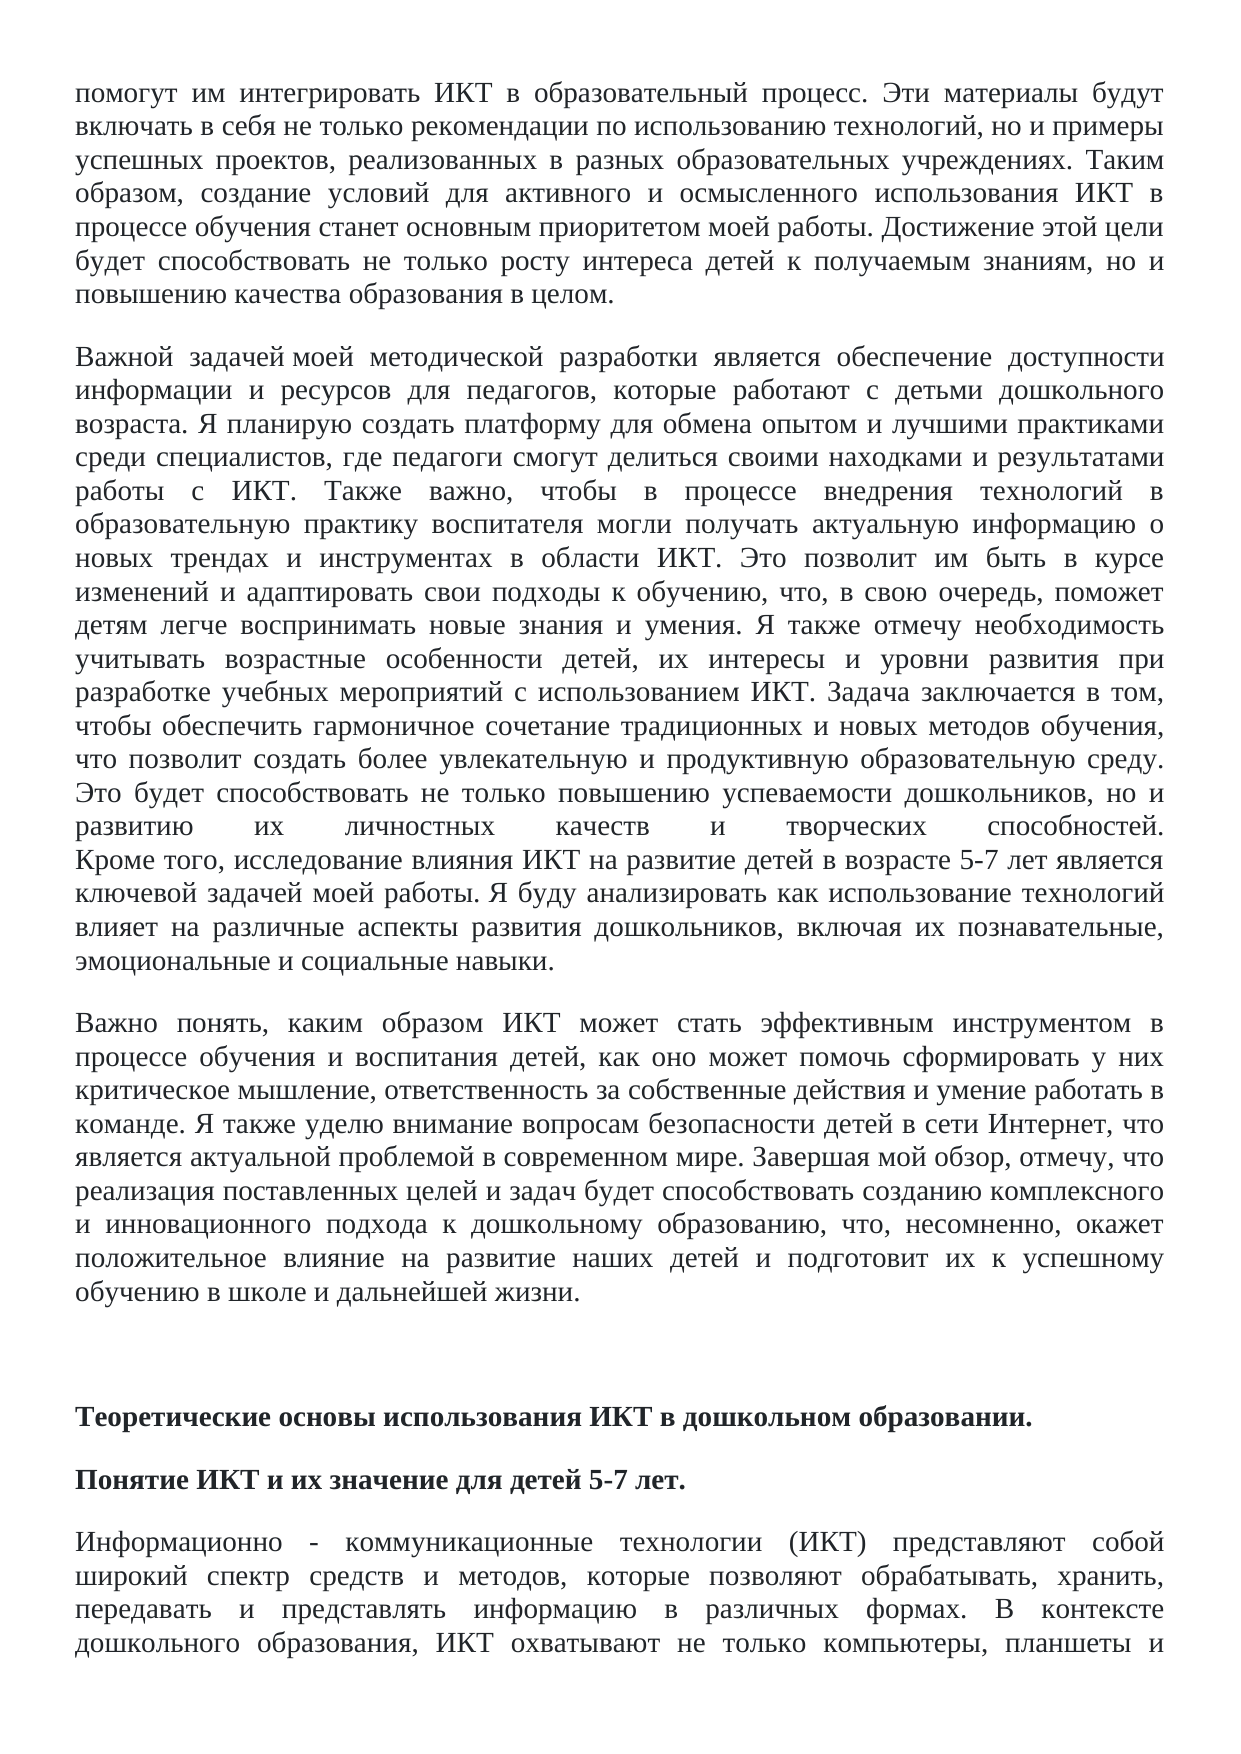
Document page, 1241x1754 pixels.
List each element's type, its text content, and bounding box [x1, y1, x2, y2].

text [75, 1524, 1165, 1659]
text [75, 75, 1165, 310]
text Теоретические основы использования ИКТ в дошкольном образовании. [75, 1399, 1165, 1433]
text Важно понять, каким образом ИКТ может стать эффективным инструментом в процессе обучения и воспитания детей, как оно может помочь сформировать у них критическое мышление, ответственность за собственные действия и умение работать в команде. Я также уделю внимание вопросам безопасности детей в сети Интернет, что является актуальной проблемой в современном мире. Завершая мой обзор, отмечу, что реализация поставленных целей и задач будет способствовать созданию комплексного и инновационного подхода к дошкольному образованию, что, несомненно, окажет положительное влияние на развитие наших детей и подготовит их к успешному обучению в школе и дальнейшей жизни. [75, 1005, 1165, 1307]
text Важной задачей моей методической разработки является обеспечение доступности информации и ресурсов для педагогов, которые работают с детьми дошкольного возраста. Я планирую создать платформу для обмена опытом и лучшими практиками среди специалистов, где педагоги смогут делиться своими находками и результатами работы с ИКТ. Также важно, чтобы в процессе внедрения технологий в образовательную практику воспитателя могли получать актуальную информацию о новых трендах и инструментах в области ИКТ. Это позволит им быть в курсе изменений и адаптировать свои подходы к обучению, что, в свою очередь, поможет детям легче воспринимать новые знания и умения. Я также отмечу необходимость учитывать возрастные особенности детей, их интересы и уровни развития при разработке учебных мероприятий с использованием ИКТ. Задача заключается в том, чтобы обеспечить гармоничное сочетание традиционных и новых методов обучения, что позволит создать более увлекательную и продуктивную образовательную среду. Это будет способствовать не только повышению успеваемости дошкольников, но и развитию их личностных качеств и творческих способностей. Кроме того, исследование влияния ИКТ на развитие детей в возрасте 5-7 лет является ключевой задачей моей работы. Я буду анализировать как использование технологий влияет на различные аспекты развития дошкольников, включая их познавательные, эмоциональные и социальные навыки. [75, 339, 1165, 976]
text Понятие ИКТ и их значение для детей 5-7 лет. [75, 1462, 1165, 1495]
